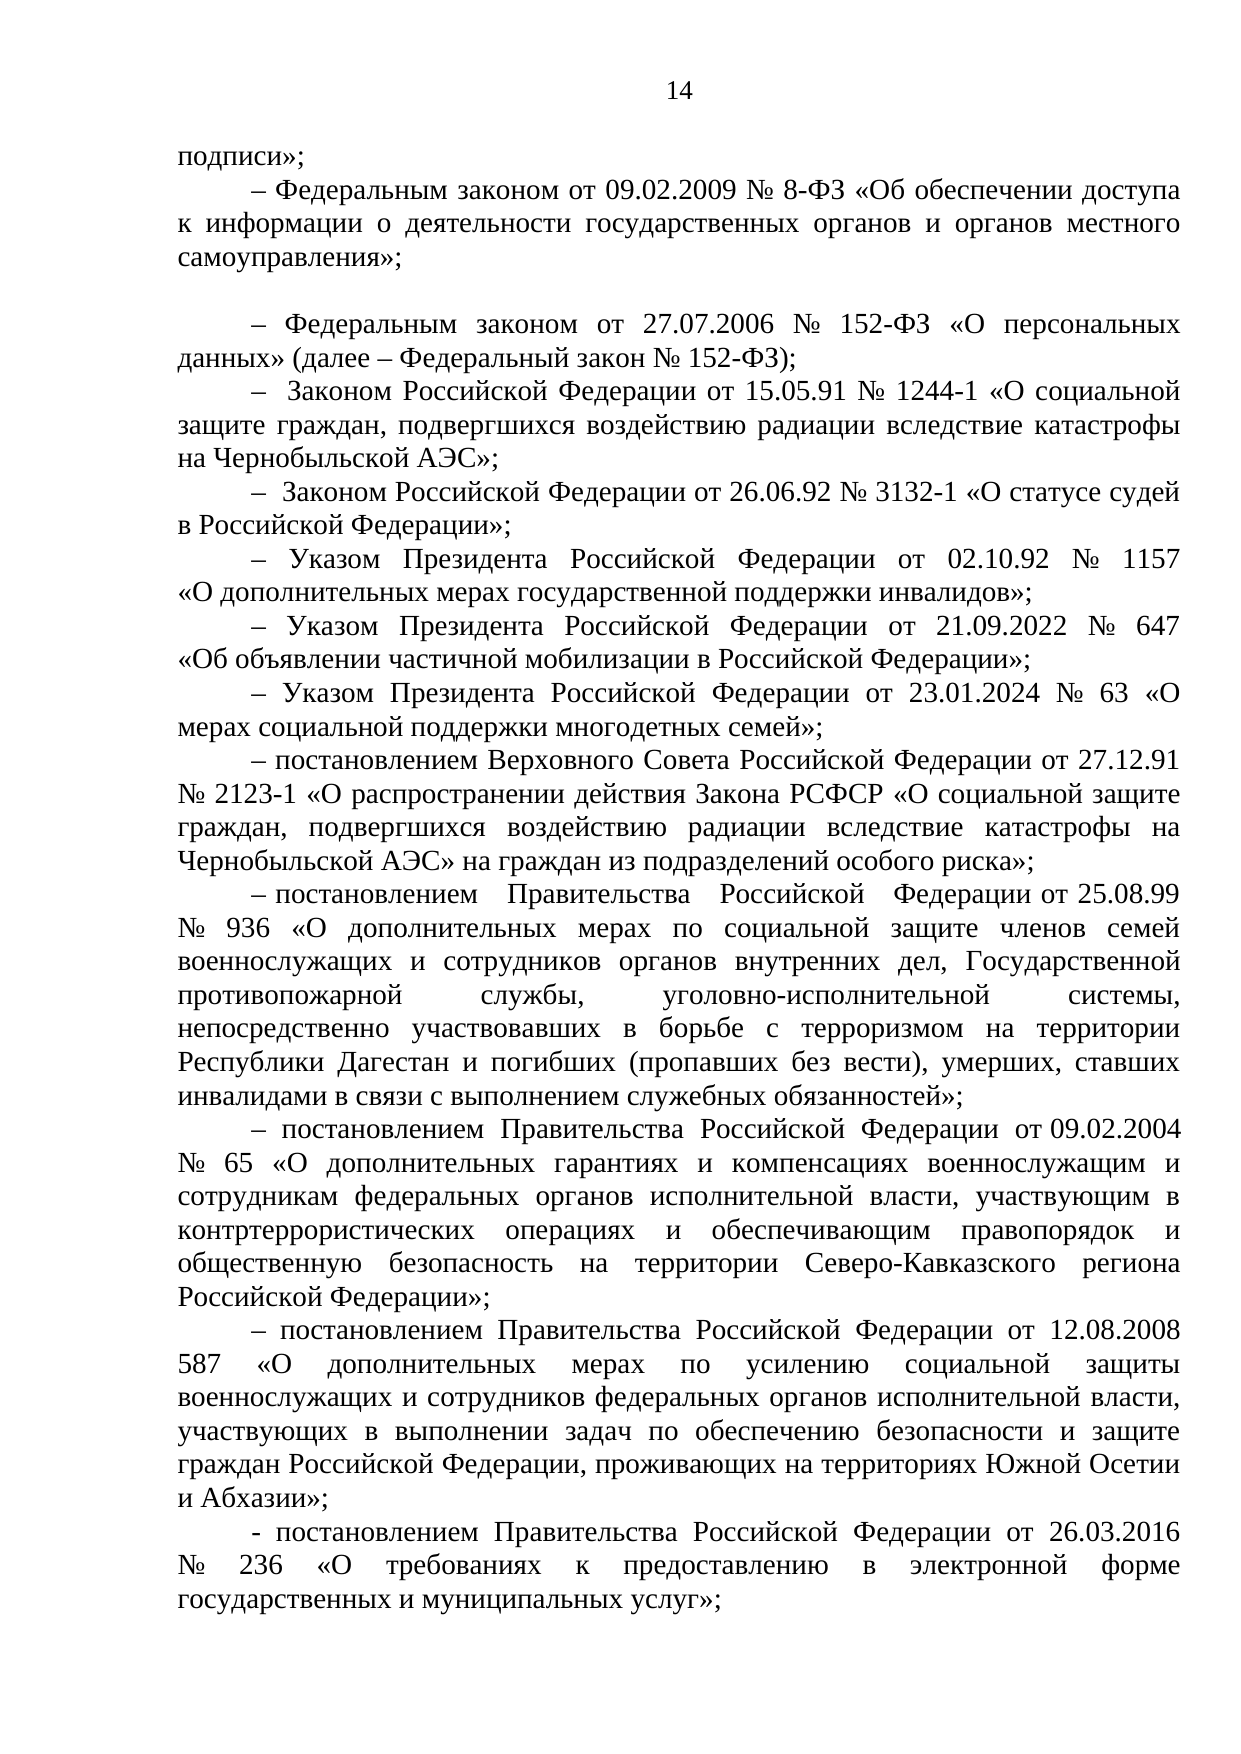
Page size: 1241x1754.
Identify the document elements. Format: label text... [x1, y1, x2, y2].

text – постановлением Правительства Российской Федерации от 12.08.2008 587 «О дополнительных мерах по усилению социальной защиты военнослужащих и сотрудников федеральных органов исполнительной власти, участвующих в выполнении задач по обеспечению безопасности и защите граждан Российской Федерации, проживающих на территориях Южной Осетии и Абхазии»; [177, 1312, 1181, 1514]
text – постановлением Правительства Российской Федерации от 09.02.2004 № 65 «О дополнительных гарантиях и компенсациях военнослужащим и сотрудникам федеральных органов исполнительной власти, участвующим в контртеррористических операциях и обеспечивающим правопорядок и общественную безопасность на территории Северо-Кавказского региона Российской Федерации»; [177, 1111, 1181, 1312]
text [177, 138, 1181, 172]
text – Указом Президента Российской Федерации от 02.10.92 № 1157 «О дополнительных мерах государственной поддержки инвалидов»; [177, 541, 1181, 608]
text – Указом Президента Российской Федерации от 23.01.2024 № 63 «О мерах социальной поддержки многодетных семей»; [177, 675, 1181, 742]
text – Федеральным законом от 09.02.2009 № 8-ФЗ «Об обеспечении доступа к информации о деятельности государственных органов и органов местного самоуправления»; [177, 172, 1181, 273]
text - постановлением Правительства Российской Федерации от 26.03.2016 № 236 «О требованиях к предоставлению в электронной форме государственных и муниципальных услуг»; [177, 1514, 1181, 1614]
text – Федеральным законом от 27.07.2006 № 152-ФЗ «О персональных данных» (далее – Федеральный закон № 152-ФЗ); [177, 306, 1181, 373]
text – постановлением Правительства Российской Федерации от 25.08.99 № 936 «О дополнительных мерах по социальной защите членов семей военнослужащих и сотрудников органов внутренних дел, Государственной противопожарной службы, уголовно-исполнительной системы, непосредственно участвовавших в борьбе с терроризмом на территории Республики Дагестан и погибших (пропавших без вести), умерших, ставших инвалидами в связи с выполнением служебных обязанностей»; [177, 876, 1181, 1111]
text – постановлением Верховного Совета Российской Федерации от 27.12.91 № 2123-1 «О распространении действия Закона РСФСР «О социальной защите граждан, подвергшихся воздействию радиации вследствие катастрофы на Чернобыльской АЭС» на граждан из подразделений особого риска»; [177, 742, 1181, 876]
text – Законом Российской Федерации от 26.06.92 № 3132-1 «О статусе судей в Российской Федерации»; [177, 474, 1181, 541]
text – Законом Российской Федерации от 15.05.91 № 1244-1 «О социальной защите граждан, подвергшихся воздействию радиации вследствие катастрофы на Чернобыльской АЭС»; [177, 373, 1181, 474]
text – Указом Президента Российской Федерации от 21.09.2022 № 647 «Об объявлении частичной мобилизации в Российской Федерации»; [177, 608, 1181, 675]
